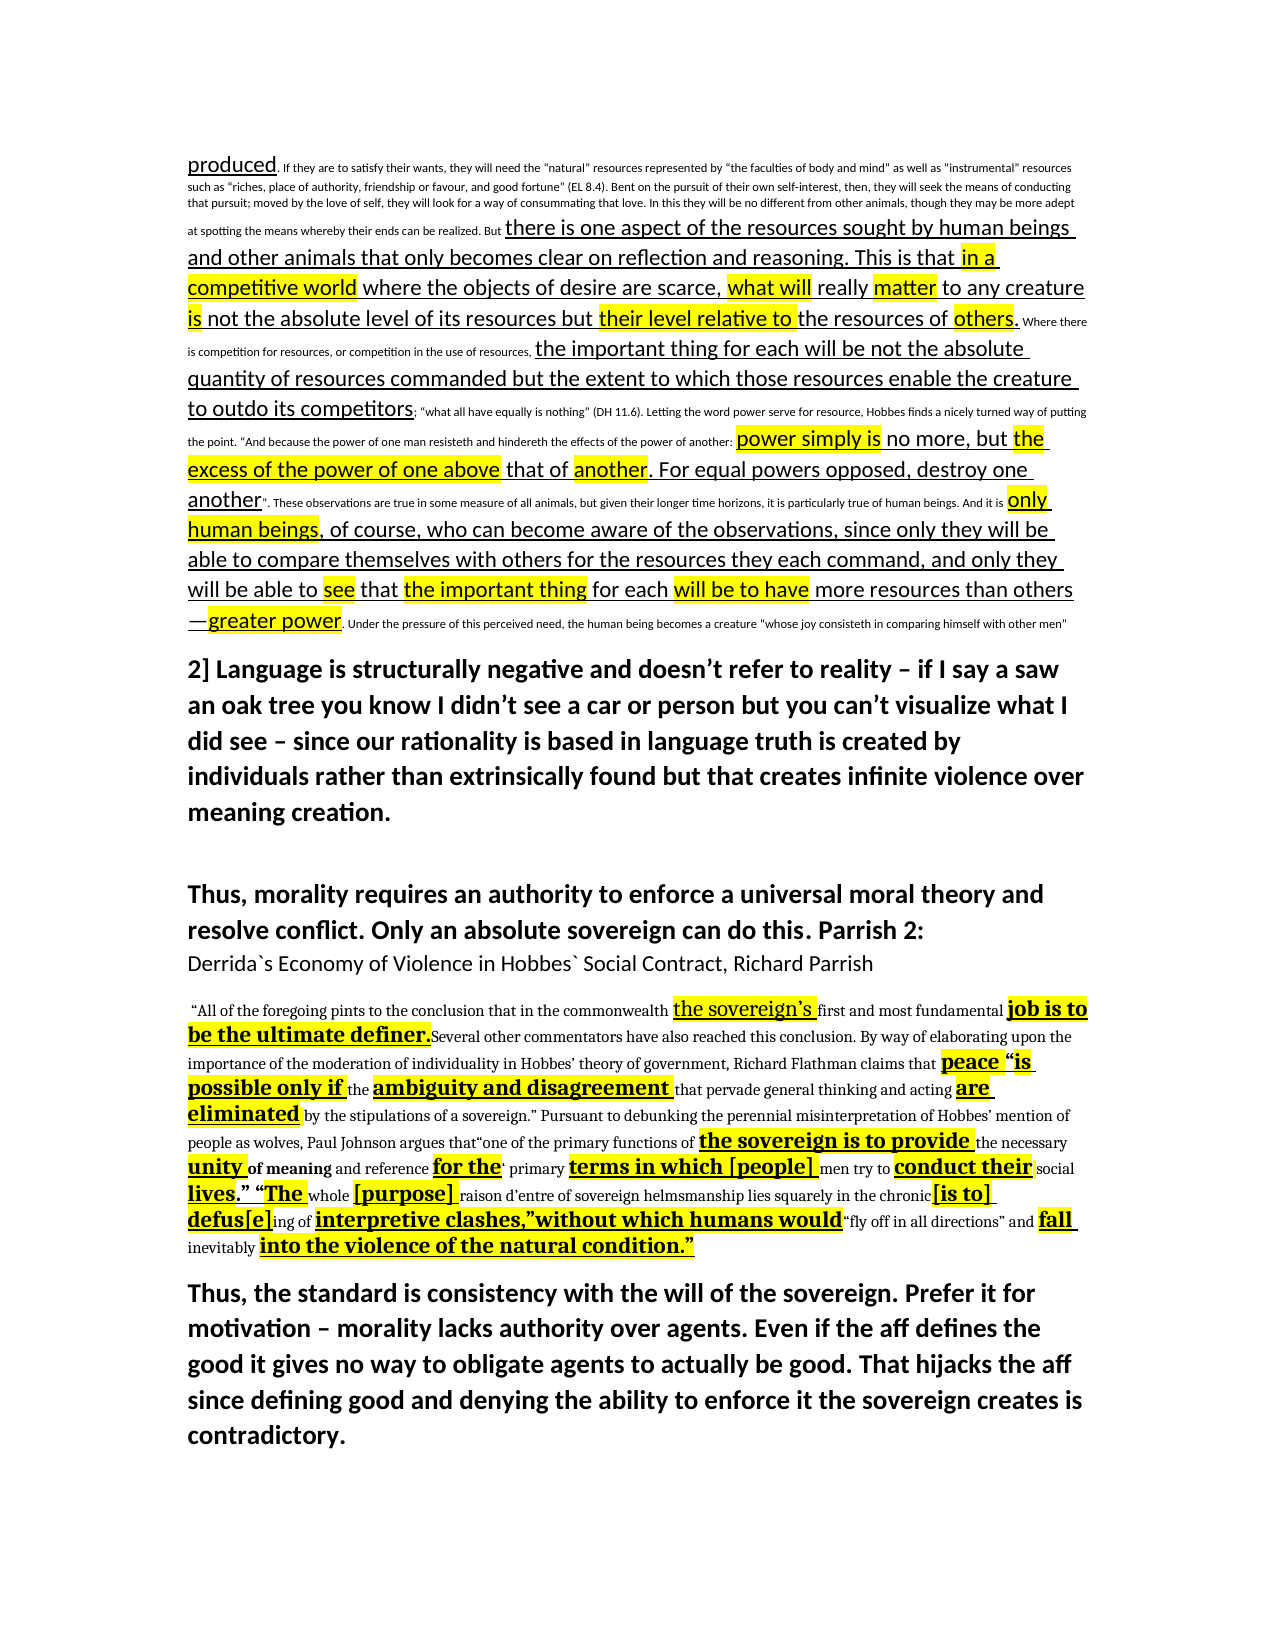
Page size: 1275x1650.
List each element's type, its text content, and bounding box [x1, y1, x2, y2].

subtitle Thus, morality requires an authority to enforce a universal moral theory and resolve conflict. Only an absolute sovereign can do this. Parrish 2: [187, 878, 1087, 946]
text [187, 150, 1087, 634]
text Derrida`s Economy of Violence in Hobbes` Social Contract, Richard Parrish [187, 949, 1087, 977]
subtitle Thus, the standard is consistency with the will of the sovereign. Prefer it for motivation – morality lacks authority over agents. Even if the aff defines the good it gives no way to obligate agents to actually be good. That hijacks the aff since defining good and denying the ability to enforce it the sovereign creates is contradictory. [187, 1276, 1087, 1452]
text “All of the foregoing pints to the conclusion that in the commonwealth the sovereign’s first and most fundamental job is to be the ultimate definer.Several other commentators have also reached this conclusion. By way of elaborating upon the importance of the moderation of individuality in Hobbes’ theory of government, Richard Flathman claims that peace “is possible only if the ambiguity and disagreement that pervade general thinking and acting are eliminated by the stipulations of a sovereign.” Pursuant to debunking the perennial misinterpretation of Hobbes’ mention of people as wolves, Paul Johnson argues that“one of the primary functions of the sovereign is to provide the necessary unity of meaning and reference for the‘ primary terms in which [people] men try to conduct their social lives.” “The whole [purpose] raison d’entre of sovereign helmsmanship lies squarely in the chronic[is to] defus[e]ing of interpretive clashes,”without which humans would“fly off in all directions” and fall inevitably into the violence of the natural condition.” [187, 996, 1087, 1259]
subtitle 2] Language is structurally negative and doesn’t refer to reality – if I say a saw an oak tree you know I didn’t see a car or person but you can’t visualize what I did see – since our rationality is based in language truth is created by individuals rather than extrinsically found but that creates infinite violence over meaning creation. [187, 653, 1087, 828]
